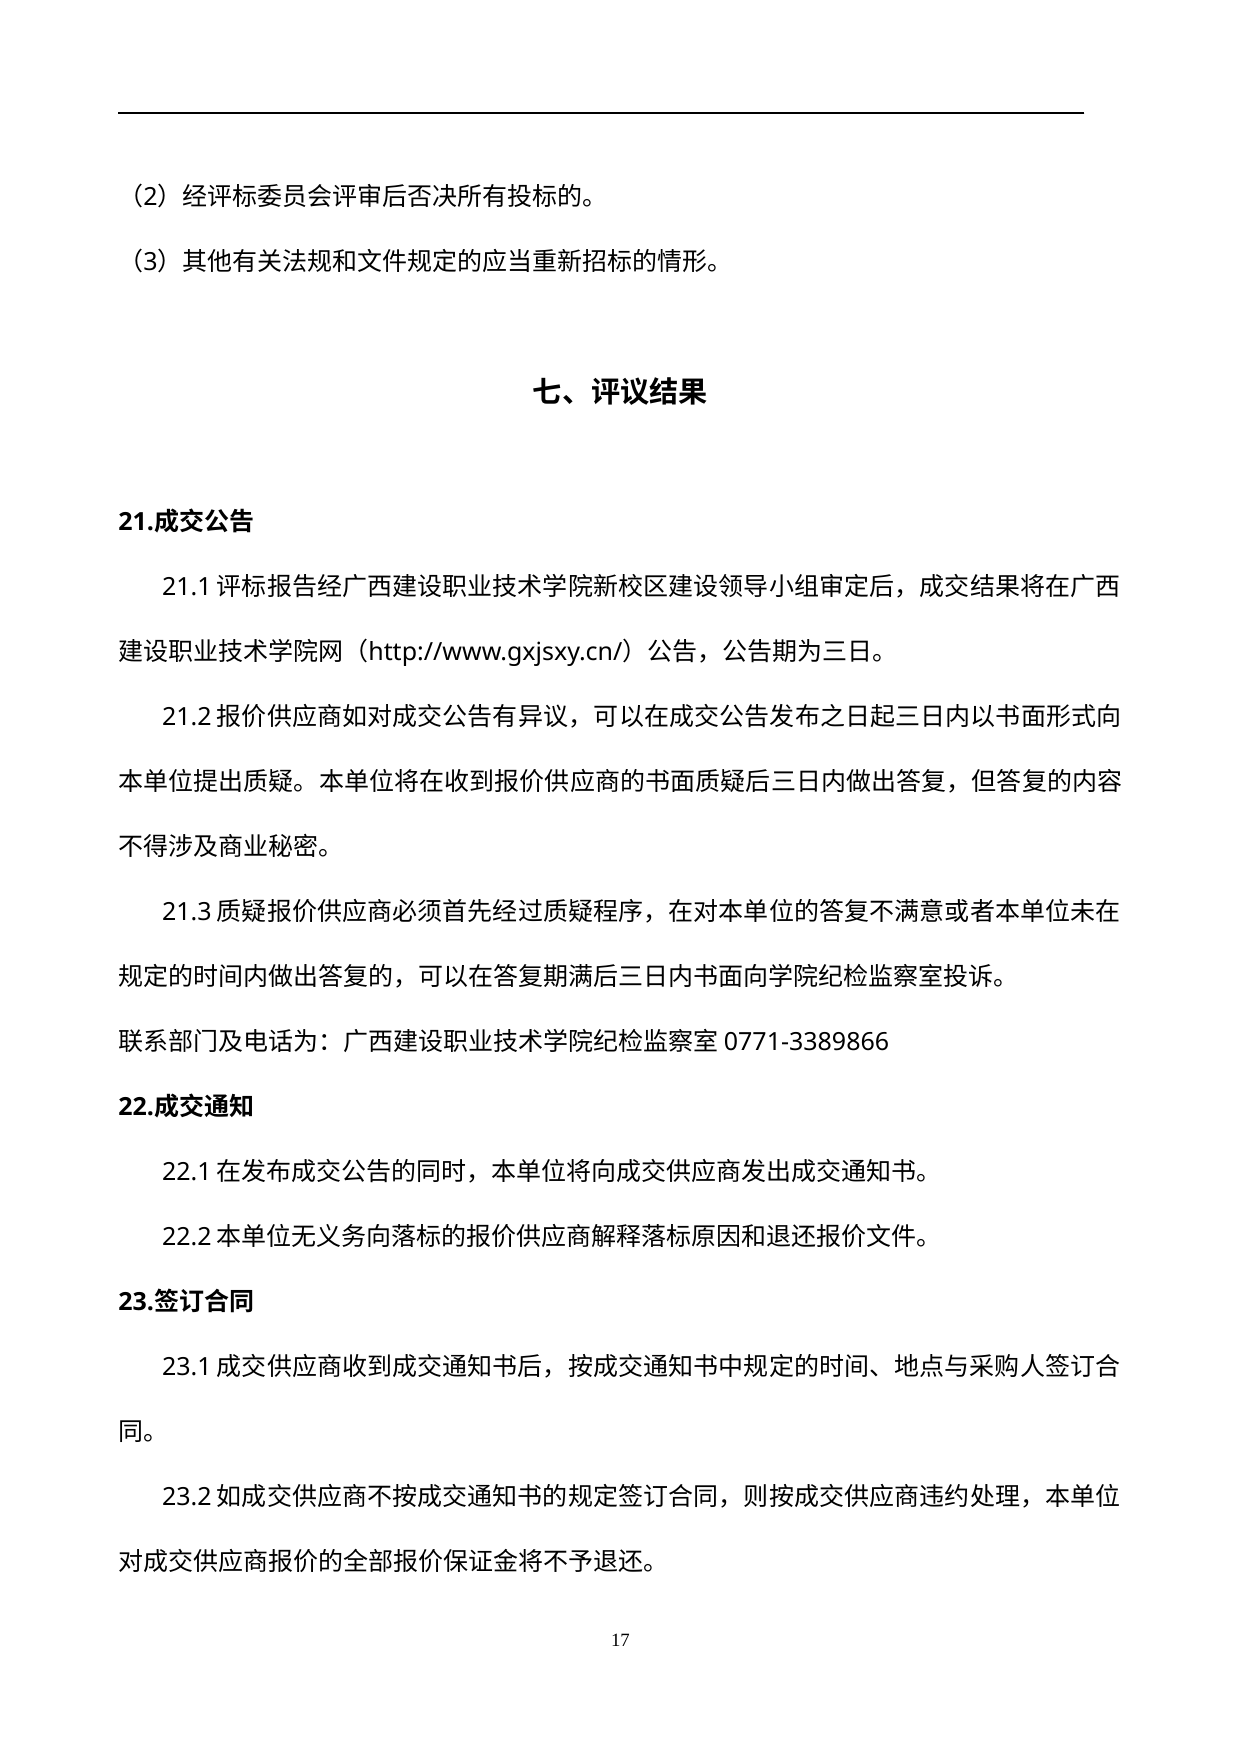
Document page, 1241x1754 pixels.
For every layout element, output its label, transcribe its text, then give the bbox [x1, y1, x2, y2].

text 联系部门及电话为：广西建设职业技术学院纪检监察室 0771-3389866 [118, 1007, 1122, 1072]
text 21.3质疑报价供应商必须首先经过质疑程序，在对本单位的答复不满意或者本单位未在规定的时间内做出答复的，可以在答复期满后三日内书面向学院纪检监察室投诉。 [118, 877, 1122, 1007]
text 22.2本单位无义务向落标的报价供应商解释落标原因和退还报价文件。 [118, 1202, 1122, 1267]
text 21.成交公告 [118, 487, 1122, 552]
text （3）其他有关法规和文件规定的应当重新招标的情形。 [118, 227, 1122, 292]
text 21.2报价供应商如对成交公告有异议，可以在成交公告发布之日起三日内以书面形式向本单位提出质疑。本单位将在收到报价供应商的书面质疑后三日内做出答复，但答复的内容不得涉及商业秘密。 [118, 682, 1122, 877]
text 23.签订合同 [118, 1267, 1122, 1332]
text 21.1评标报告经广西建设职业技术学院新校区建设领导小组审定后，成交结果将在广西建设职业技术学院网（http://www.gxjsxy.cn/）公告，公告期为三日。 [118, 552, 1122, 682]
text 22.1在发布成交公告的同时，本单位将向成交供应商发出成交通知书。 [118, 1137, 1122, 1202]
text 22.成交通知 [118, 1072, 1122, 1137]
text 23.1成交供应商收到成交通知书后，按成交通知书中规定的时间、地点与采购人签订合同。 [118, 1332, 1122, 1462]
text 23.2如成交供应商不按成交通知书的规定签订合同，则按成交供应商违约处理，本单位对成交供应商报价的全部报价保证金将不予退还。 [118, 1462, 1122, 1592]
text （2）经评标委员会评审后否决所有投标的。 [118, 162, 1122, 227]
text 七、评议结果 [118, 357, 1122, 422]
